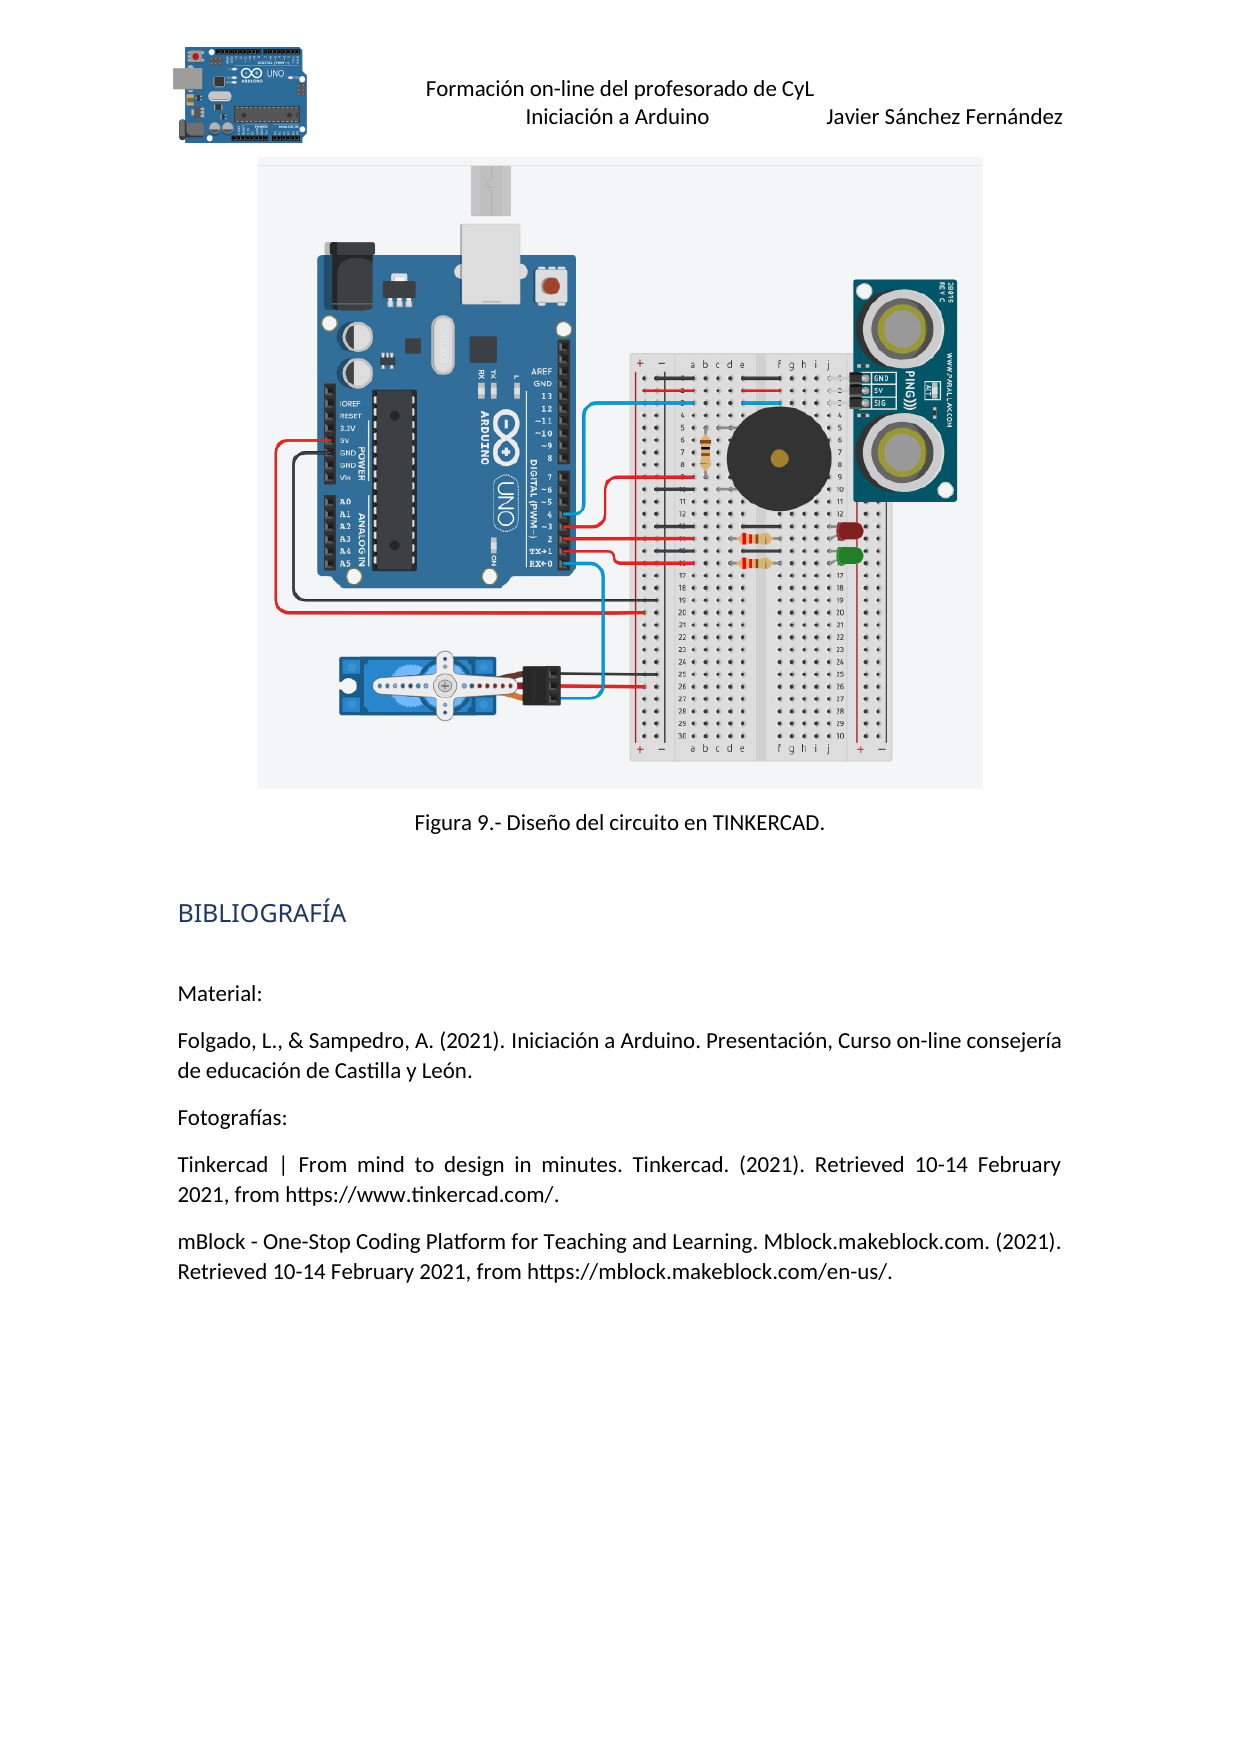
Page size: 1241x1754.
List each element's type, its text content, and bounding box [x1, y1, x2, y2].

picture [257, 157, 983, 789]
picture [167, 46, 313, 144]
subtitle BIBLIOGRAFÍA [177, 895, 1063, 929]
text Fotografías: [177, 1103, 1063, 1131]
text Material: [177, 979, 1063, 1007]
text Tinkercad | From mind to design in minutes. Tinkercad. (2021). Retrieved 10-14 February 2021, from https://www.tinkercad.com/. [177, 1150, 1063, 1208]
text Folgado, L., & Sampedro, A. (2021). Iniciación a Arduino. Presentación, Curso on-line consejería de educación de Castilla y León. [177, 1026, 1063, 1084]
text mBlock - One-Stop Coding Platform for Teaching and Learning. Mblock.makeblock.com. (2021). Retrieved 10-14 February 2021, from https://mblock.makeblock.com/en-us/. [177, 1227, 1063, 1285]
text Figura 9.- Diseño del circuito en TINKERCAD. [177, 808, 1063, 836]
